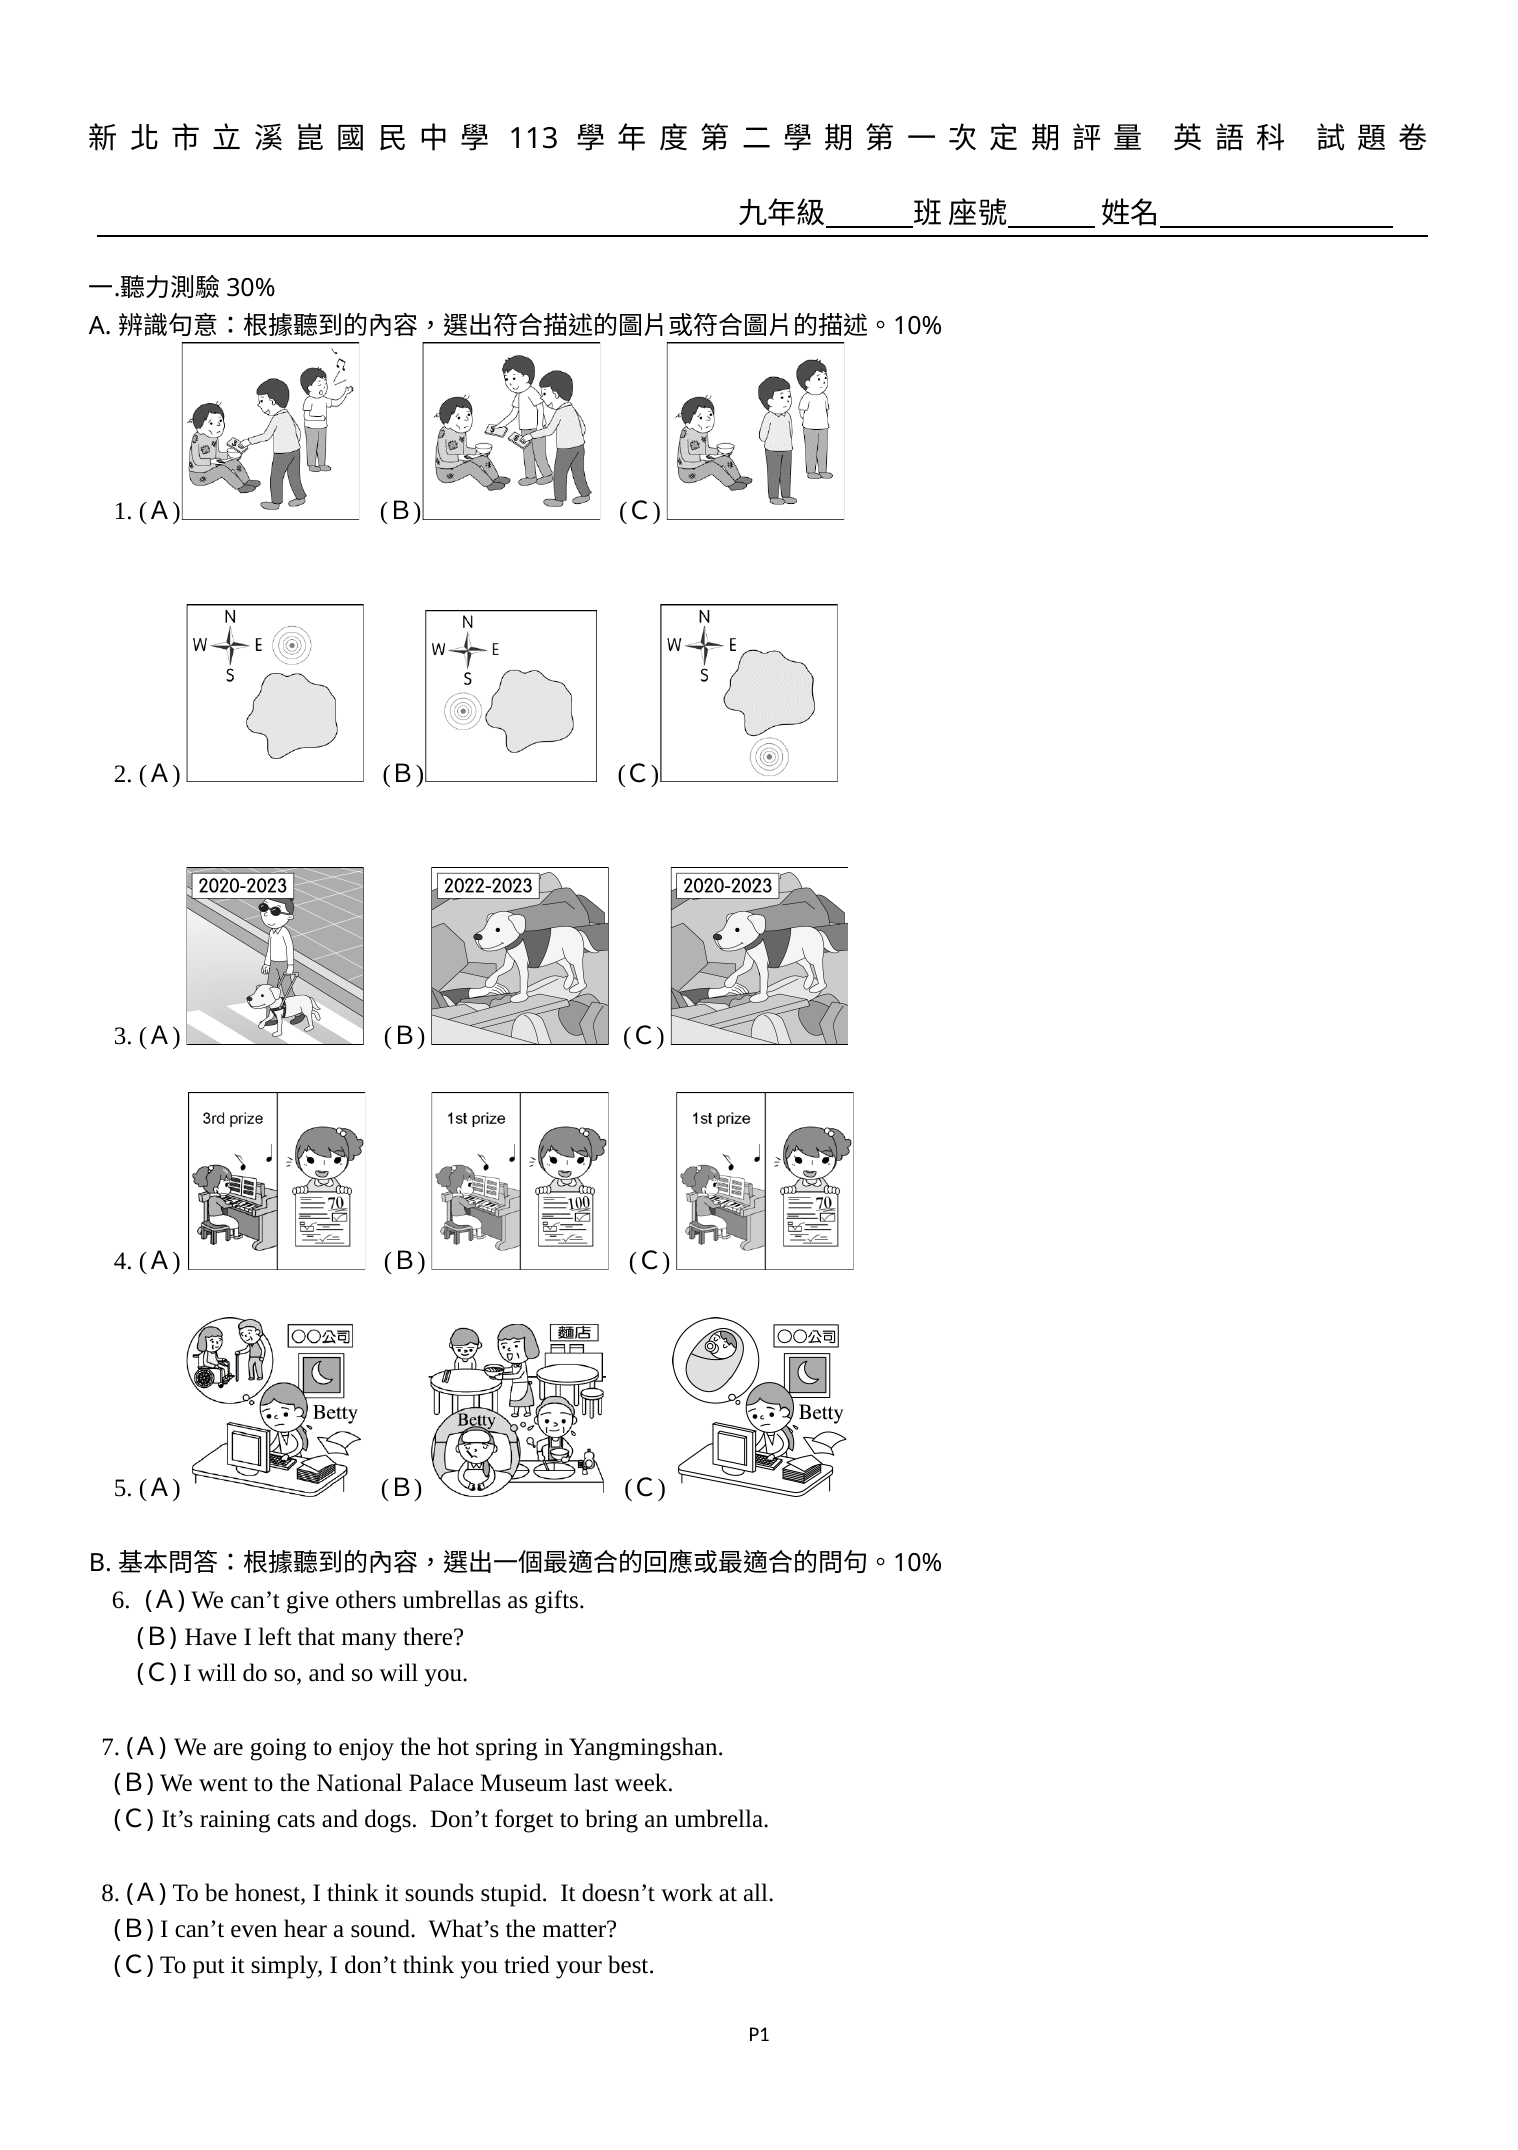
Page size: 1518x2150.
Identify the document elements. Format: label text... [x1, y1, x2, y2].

picture [666, 342, 845, 520]
text A. 辨識句意：根據聽到的內容，選出符合描述的圖片或符合圖片的描述。10% [89, 305, 1429, 342]
picture [186, 1317, 361, 1497]
picture [431, 1092, 609, 1270]
text 新北市立溪崑國民中學113學年度第二學期第一次定期評量 英語科 試題卷 [89, 98, 1429, 173]
text 7. (Ａ) We are going to enjoy the hot spring in Yangmingshan. (Ｂ) We went to the National Palace Museum last week. (Ｃ) It’s raining cats and dogs. Don’t forget to bring an umbrella. [89, 1726, 1429, 1835]
picture [188, 1092, 366, 1270]
text (Ｃ) I will do so, and so will you. [130, 1652, 1429, 1688]
picture [186, 604, 364, 782]
list (Ａ) We can’t give others umbrellas as gifts. (Ｂ) Have I left that many there? [130, 1580, 1429, 1652]
text B. 基本問答：根據聽到的內容，選出一個最適合的回應或最適合的問句。10% [89, 1542, 1429, 1580]
text 8. (Ａ) To be honest, I think it sounds stupid. It doesn’t work at all. (Ｂ) I can’t even hear a sound. What’s the matter? (Ｃ) To put it simply, I don’t think you tried your best. [89, 1872, 1429, 1981]
text 九年級 班 座號 姓名 [738, 173, 1429, 248]
picture [670, 867, 848, 1045]
picture [181, 342, 360, 520]
picture [186, 867, 364, 1045]
picture [660, 604, 838, 782]
text 一.聽力測驗 30% [89, 267, 1429, 305]
picture [422, 342, 600, 520]
picture [428, 1324, 606, 1497]
picture [431, 867, 609, 1045]
picture [676, 1092, 854, 1270]
picture [672, 1317, 847, 1497]
picture [425, 610, 597, 782]
